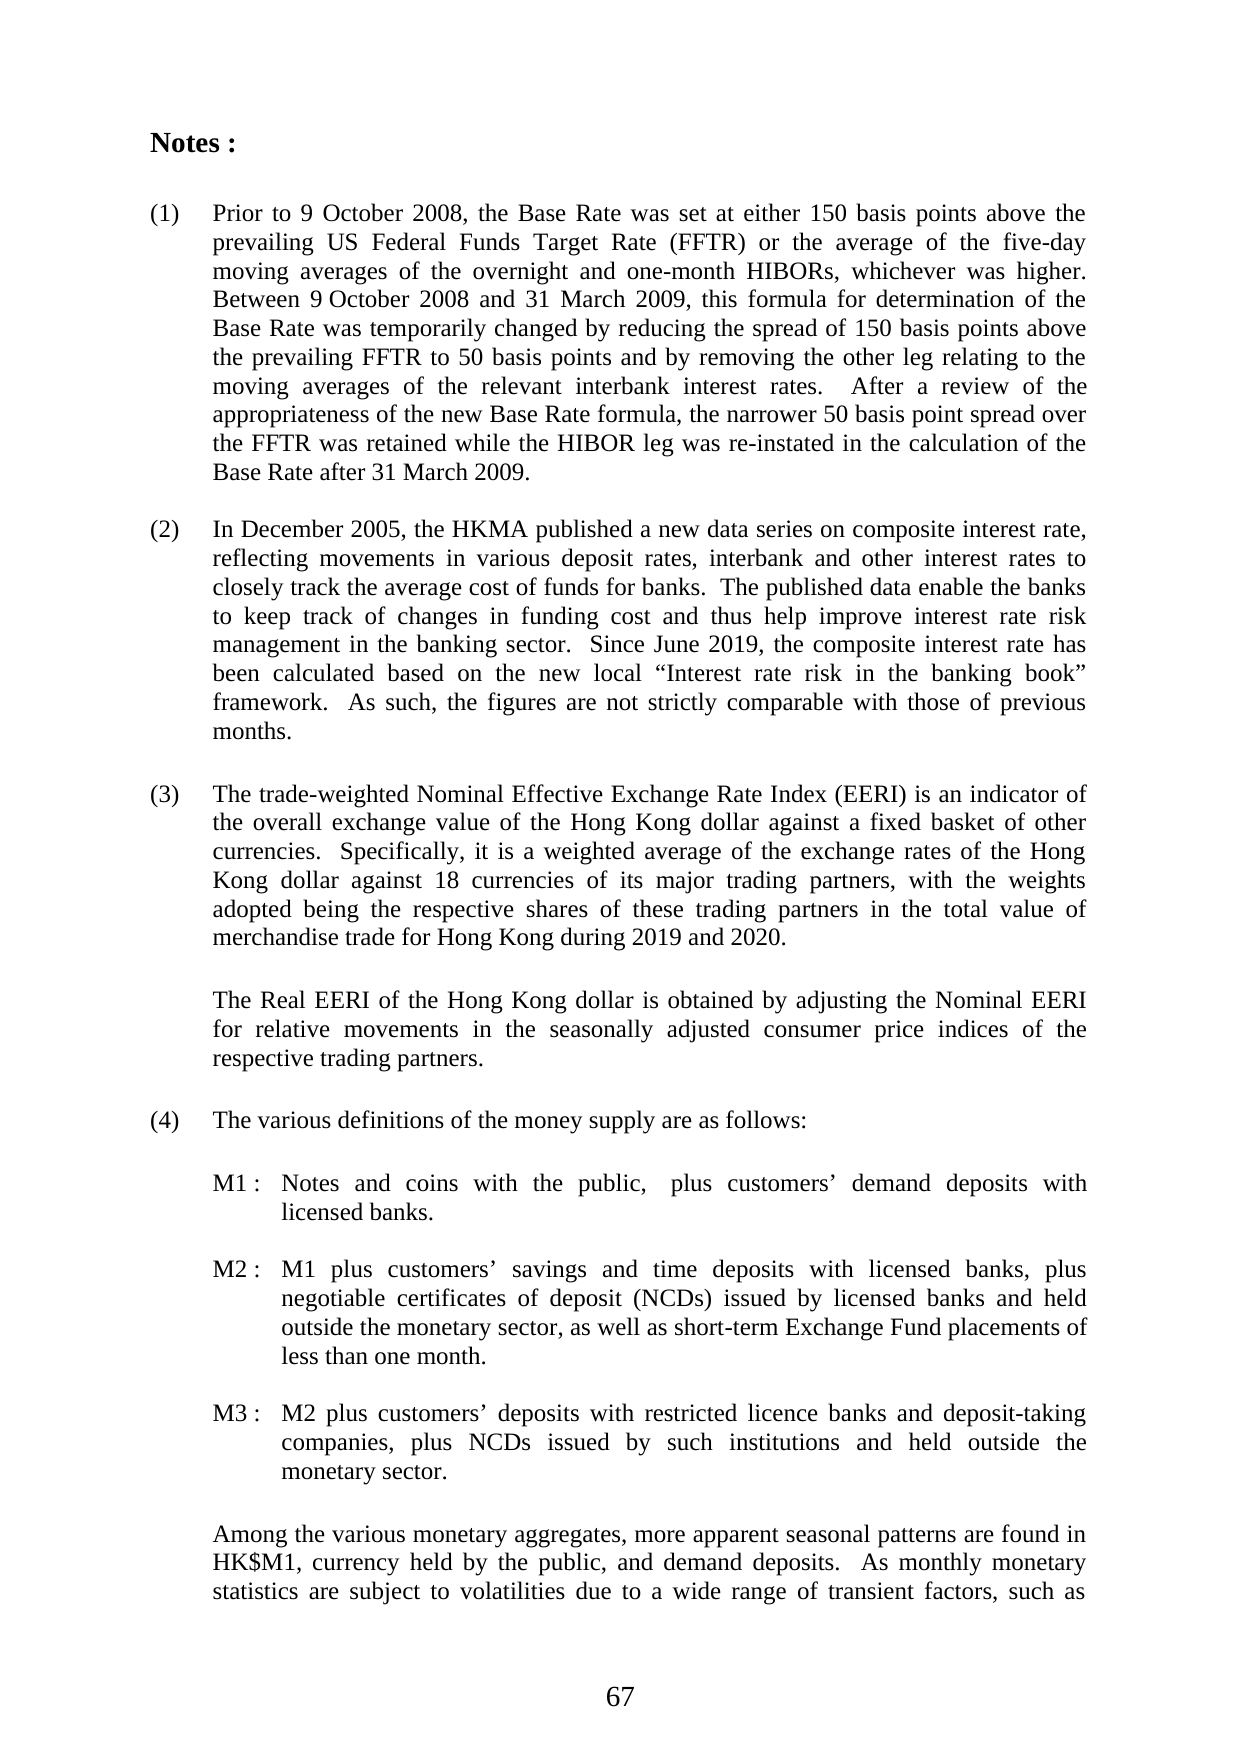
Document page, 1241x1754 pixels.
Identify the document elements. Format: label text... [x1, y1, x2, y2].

text (1) Prior to 9 October 2008, the Base Rate was set at either 150 basis points above the prevailing US Federal Funds Target Rate (FFTR) or the average of the five-day moving averages of the overnight and one-month HIBORs, whichever was higher. Between 9 October 2008 and 31 March 2009, this formula for determination of the Base Rate was temporarily changed by reducing the spread of 150 basis points above the prevailing FFTR to 50 basis points and by removing the other leg relating to the moving averages of the relevant interbank interest rates. After a review of the appropriateness of the new Base Rate formula, the narrower 50 basis point spread over the FFTR was retained while the HIBOR leg was re-instated in the calculation of the Base Rate after 31 March 2009. [150, 198, 1087, 486]
text (4) The various definitions of the money supply are as follows: [150, 1106, 1087, 1134]
text M3 : M2 plus customers’ deposits with restricted licence banks and deposit-taking companies, plus NCDs issued by such institutions and held outside the monetary sector. [150, 1398, 1087, 1484]
text The Real EERI of the Hong Kong dollar is obtained by adjusting the Nominal EERI for relative movements in the seasonally adjusted consumer price indices of the respective trading partners. [150, 985, 1087, 1071]
subtitle Notes : [150, 123, 1090, 161]
text M2 : M1 plus customers’ savings and time deposits with licensed banks, plus negotiable certificates of deposit (NCDs) issued by licensed banks and held outside the monetary sector, as well as short-term Exchange Fund placements of less than one month. [150, 1254, 1087, 1369]
text (2) In December 2005, the HKMA published a new data series on composite interest rate, reflecting movements in various deposit rates, interbank and other interest rates to closely track the average cost of funds for banks. The published data enable the banks to keep track of changes in funding cost and thus help improve interest rate risk management in the banking sector. Since June 2019, the composite interest rate has been calculated based on the new local “Interest rate risk in the banking book” framework. As such, the figures are not strictly comparable with those of previous months. [150, 514, 1087, 744]
text M1 : Notes and coins with the public, plus customers’ demand deposits with licensed banks. [150, 1168, 1087, 1226]
text (3) The trade-weighted Nominal Effective Exchange Rate Index (EERI) is an indicator of the overall exchange value of the Hong Kong dollar against a fixed basket of other currencies. Specifically, it is a weighted average of the exchange rates of the Hong Kong dollar against 18 currencies of its major trading partners, with the weights adopted being the respective shares of these trading partners in the total value of merchandise trade for Hong Kong during 2019 and 2020. [150, 779, 1087, 951]
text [150, 1519, 1087, 1605]
